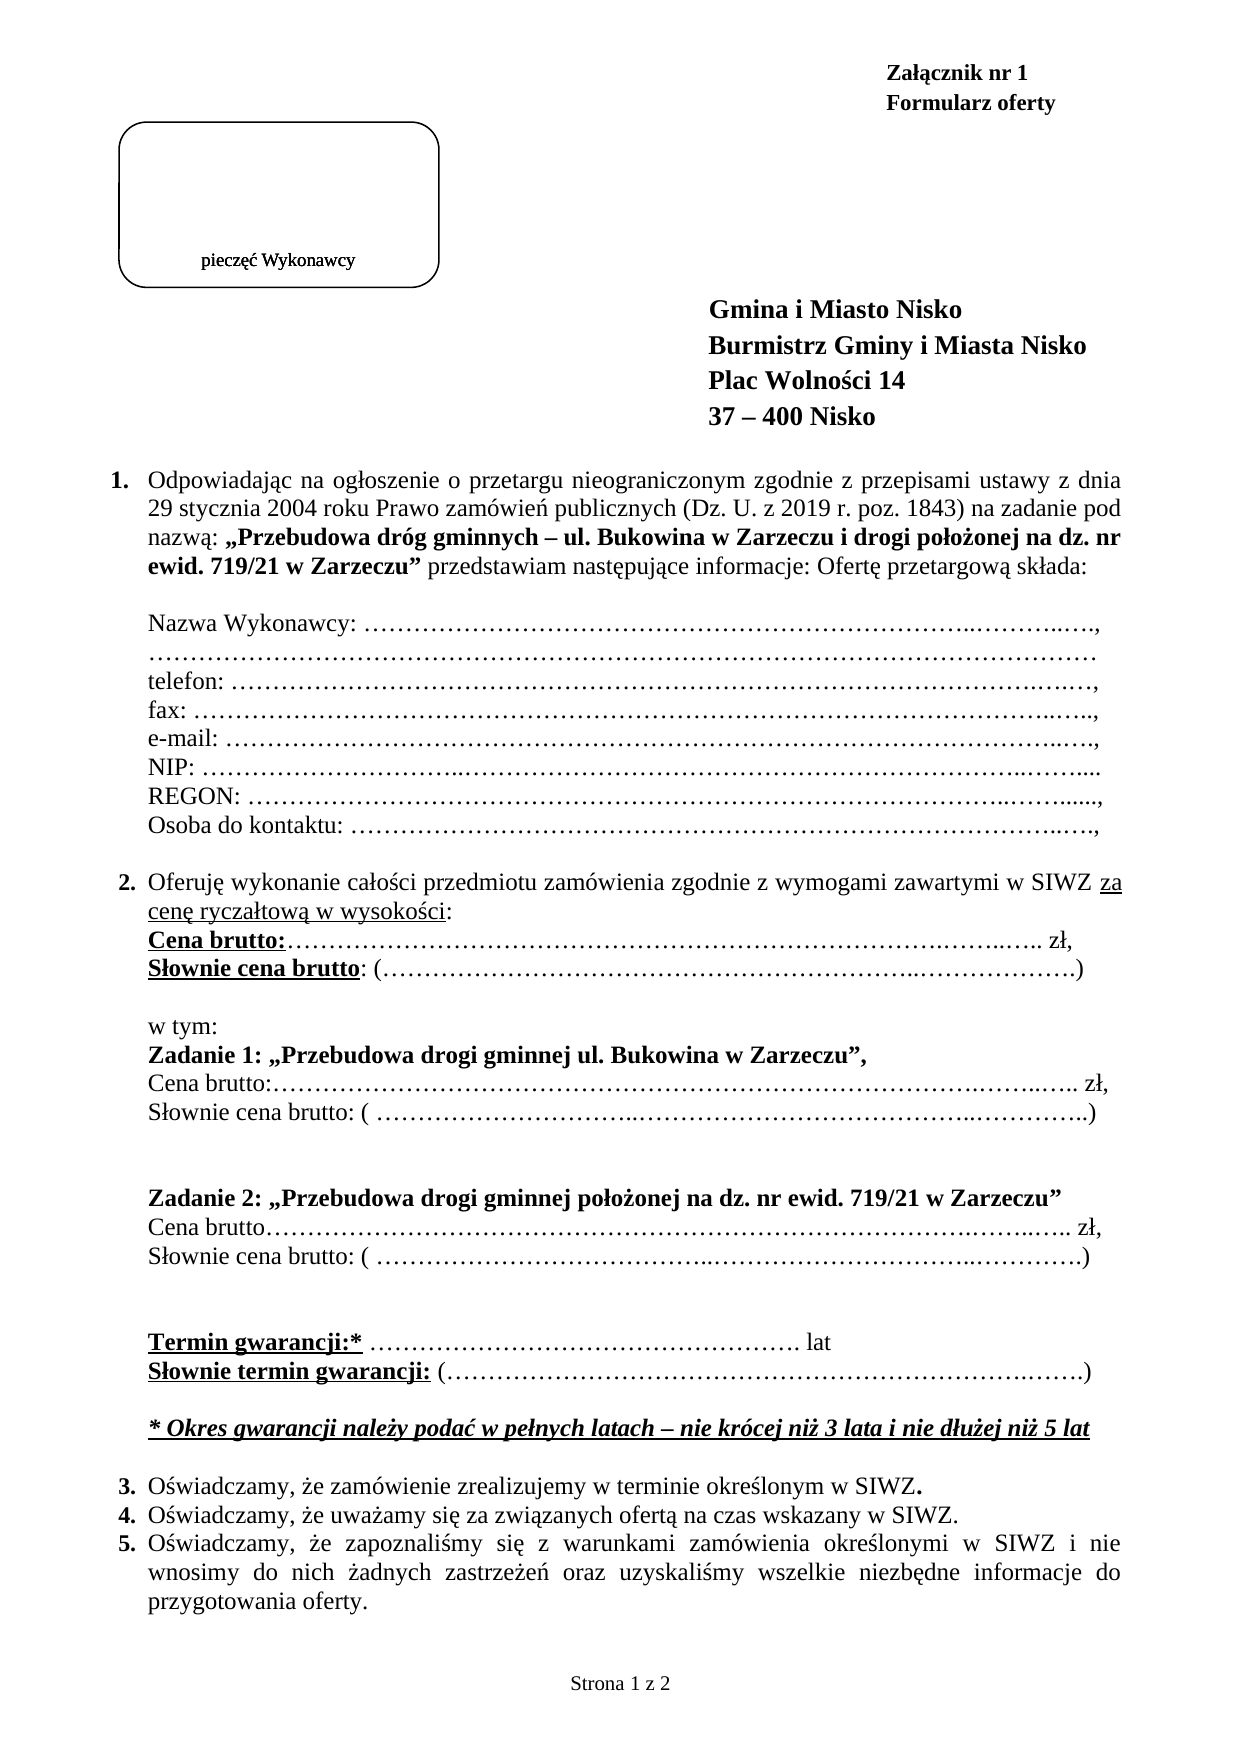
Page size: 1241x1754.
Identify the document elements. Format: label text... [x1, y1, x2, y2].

text Słownie termin gwarancji: (…………………………………………………………….…….) [148, 1356, 1122, 1385]
text w tym: [148, 1011, 1117, 1040]
list Oświadczamy, że uważamy się za związanych ofertą na czas wskazany w SIWZ. [118, 1500, 1122, 1528]
text e-mail: ………………………………………………………………………………………..…., [148, 723, 1122, 752]
text Cena brutto………………………………………………………………………….……..….. zł, [148, 1212, 1122, 1241]
text telefon: …………………………………………………………………………………….….…, [148, 666, 1122, 695]
text Zadanie 1: „Przebudowa drogi gminnej ul. Bukowina w Zarzeczu”, [148, 1040, 1122, 1068]
text REGON: ………………………………………………………………………………..……......, [148, 781, 1122, 810]
text Cena brutto:…………………………………………………………………….……..….. zł, [148, 925, 1122, 953]
text * Okres gwarancji należy podać w pełnych latach – nie krócej niż 3 lata i nie dłużej niż 5 lat [148, 1413, 1122, 1442]
text Nazwa Wykonawcy: ………………………………………………………………..………..…., [148, 608, 1122, 637]
text Słownie cena brutto: ( …………………………..…………………………………..…………..) [148, 1097, 1122, 1126]
list Oferuję wykonanie całości przedmiotu zamówienia zgodnie z wymogami zawartymi w SIWZ za cenę ryczałtową w wysokości: [118, 867, 1122, 925]
text Słownie cena brutto: (………………………………………………………..……………….) [148, 953, 1122, 982]
text 37 – 400 Nisko [708, 400, 1122, 431]
text Termin gwarancji:* ……………………………………………. lat [148, 1327, 1122, 1356]
list Oświadczamy, że zamówienie zrealizujemy w terminie określonym w SIWZ. [118, 1471, 1122, 1500]
text Plac Wolności 14 [708, 364, 1122, 396]
text fax: …………………………………………………………………………………………..….., [148, 695, 1122, 723]
text Osoba do kontaktu: …………………………………………………………………………..…., [148, 810, 1122, 838]
text Słownie cena brutto: ( …………………………………..…………………………..………….) [148, 1241, 1122, 1270]
text NIP: …………………………..…………………………………………………………..…….... [148, 752, 1122, 781]
list Oświadczamy, że zapoznaliśmy się z warunkami zamówienia określonymi w SIWZ i nie wnosimy do nich żadnych zastrzeżeń oraz uzyskaliśmy wszelkie niezbędne informacje do przygotowania oferty. [118, 1528, 1122, 1615]
text Gmina i Miasto Nisko [118, 293, 1122, 324]
text Burmistrz Gminy i Miasta Nisko [708, 329, 1122, 360]
list Odpowiadając na ogłoszenie o przetargu nieograniczonym zgodnie z przepisami ustawy z dnia 29 stycznia 2004 roku Prawo zamówień publicznych (Dz. U. z 2019 r. poz. 1843) na zadanie pod nazwą: „Przebudowa dróg gminnych – ul. Bukowina w Zarzeczu i drogi położonej na dz. nr ewid. 719/21 w Zarzeczu” przedstawiam następujące informacje: Ofertę przetargową składa: [110, 465, 1122, 580]
text …………………………………………………………………………………………………… [148, 637, 1122, 666]
text Zadanie 2: „Przebudowa drogi gminnej położonej na dz. nr ewid. 719/21 w Zarzeczu” [148, 1183, 1122, 1212]
text Cena brutto:………………………………………………………………………….……..….. zł, [148, 1068, 1122, 1097]
